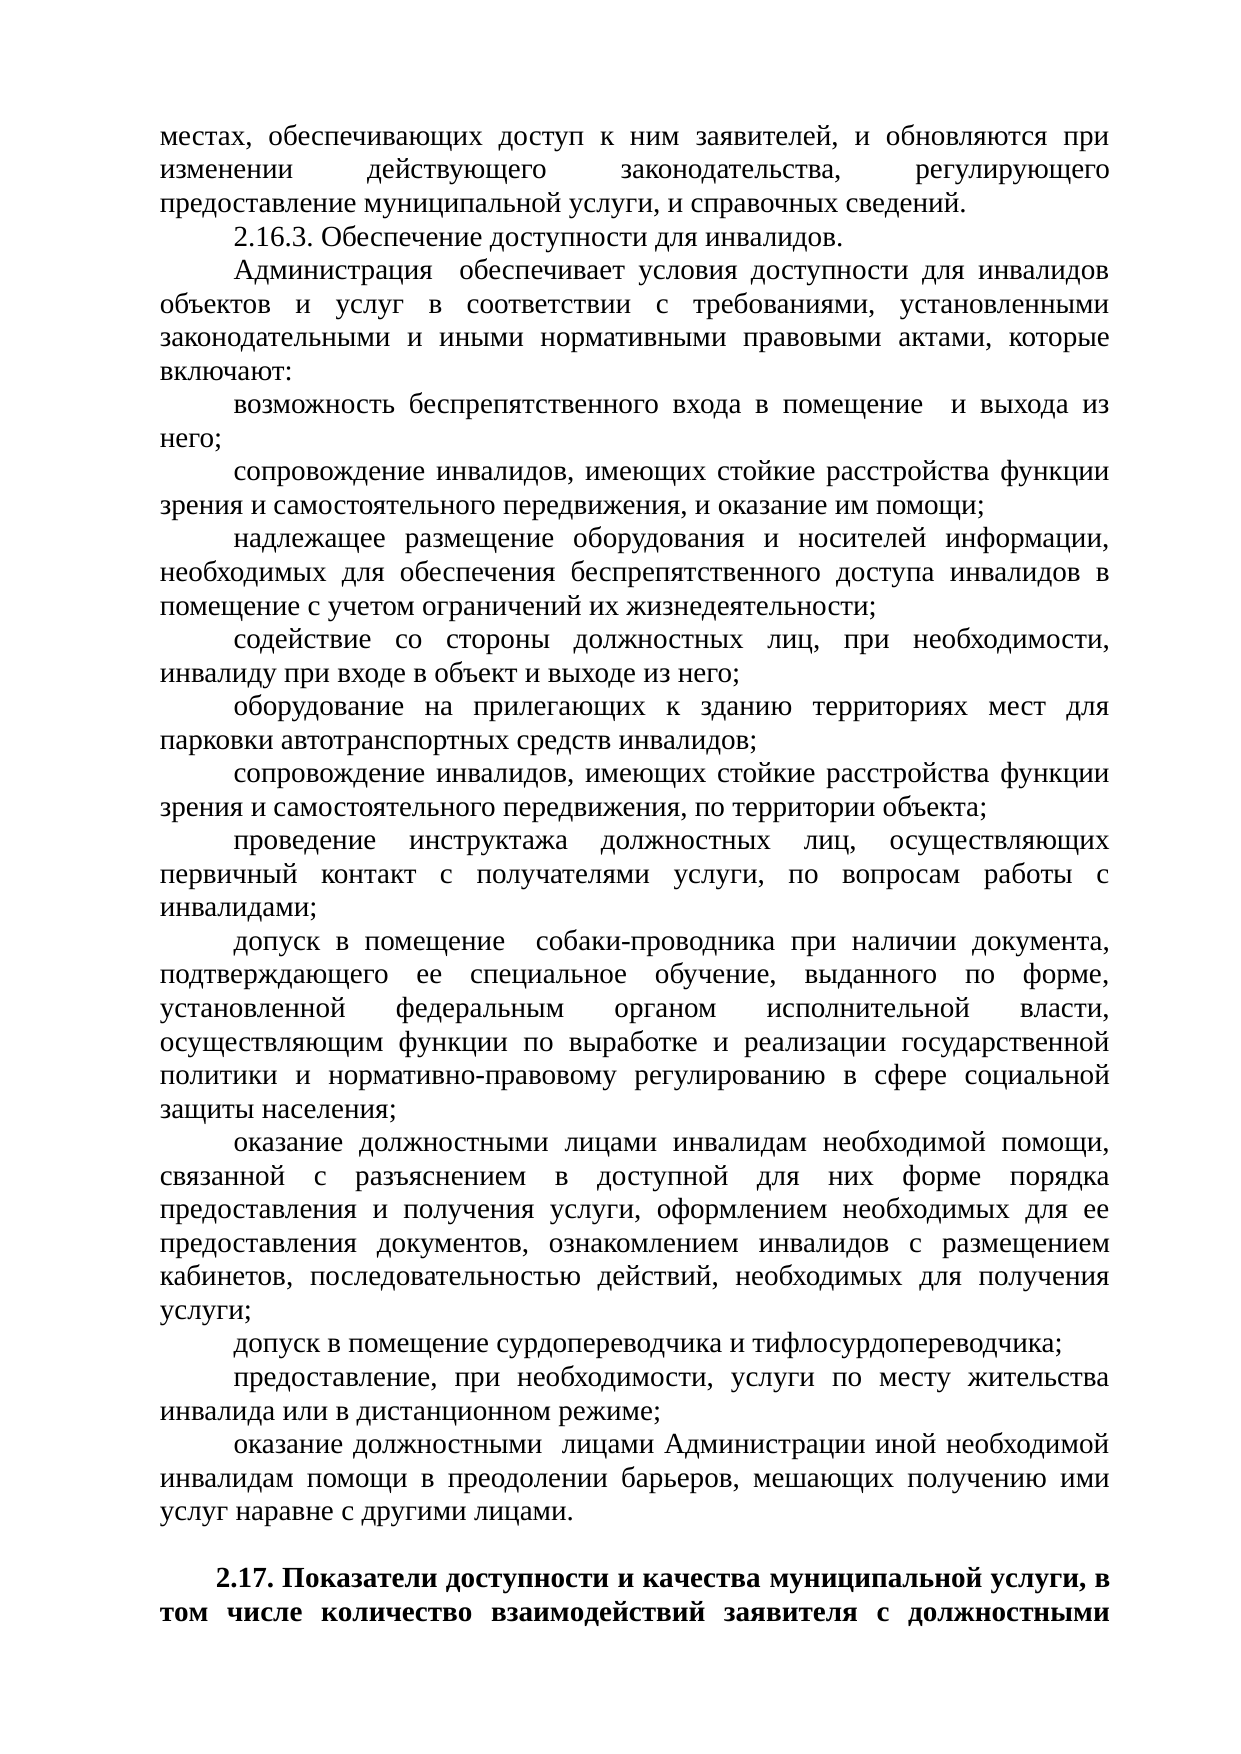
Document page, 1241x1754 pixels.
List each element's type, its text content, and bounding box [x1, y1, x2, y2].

text оборудование на прилегающих к зданию территориях мест для парковки автотранспортных средств инвалидов; [159, 688, 1110, 755]
text 2.16.3. Обеспечение доступности для инвалидов. [159, 219, 1110, 252]
text надлежащее размещение оборудования и носителей информации, необходимых для обеспечения беспрепятственного доступа инвалидов в помещение с учетом ограничений их жизнедеятельности; [159, 521, 1110, 621]
text допуск в помещение собаки-проводника при наличии документа, подтверждающего ее специальное обучение, выданного по форме, установленной федеральным органом исполнительной власти, осуществляющим функции по выработке и реализации государственной политики и нормативно-правовому регулированию в сфере социальной защиты населения; [159, 923, 1110, 1124]
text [159, 1560, 1110, 1627]
text допуск в помещение сурдопереводчика и тифлосурдопереводчика; [159, 1326, 1110, 1359]
text Администрация обеспечивает условия доступности для инвалидов объектов и услуг в соответствии с требованиями, установленными законодательными и иными нормативными правовыми актами, которые включают: [159, 252, 1110, 386]
text проведение инструктажа должностных лиц, осуществляющих первичный контакт с получателями услуги, по вопросам работы с инвалидами; [159, 822, 1110, 923]
text предоставление, при необходимости, услуги по месту жительства инвалида или в дистанционном режиме; [159, 1359, 1110, 1426]
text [159, 118, 1110, 219]
text возможность беспрепятственного входа в помещение и выхода из него; [159, 386, 1110, 453]
text сопровождение инвалидов, имеющих стойкие расстройства функции зрения и самостоятельного передвижения, и оказание им помощи; [159, 453, 1110, 521]
text оказание должностными лицами Администрации иной необходимой инвалидам помощи в преодолении барьеров, мешающих получению ими услуг наравне с другими лицами. [159, 1426, 1110, 1527]
text сопровождение инвалидов, имеющих стойкие расстройства функции зрения и самостоятельного передвижения, по территории объекта; [159, 755, 1110, 822]
text содействие со стороны должностных лиц, при необходимости, инвалиду при входе в объект и выходе из него; [159, 621, 1110, 688]
text оказание должностными лицами инвалидам необходимой помощи, связанной с разъяснением в доступной для них форме порядка предоставления и получения услуги, оформлением необходимых для ее предоставления документов, ознакомлением инвалидов с размещением кабинетов, последовательностью действий, необходимых для получения услуги; [159, 1124, 1110, 1326]
